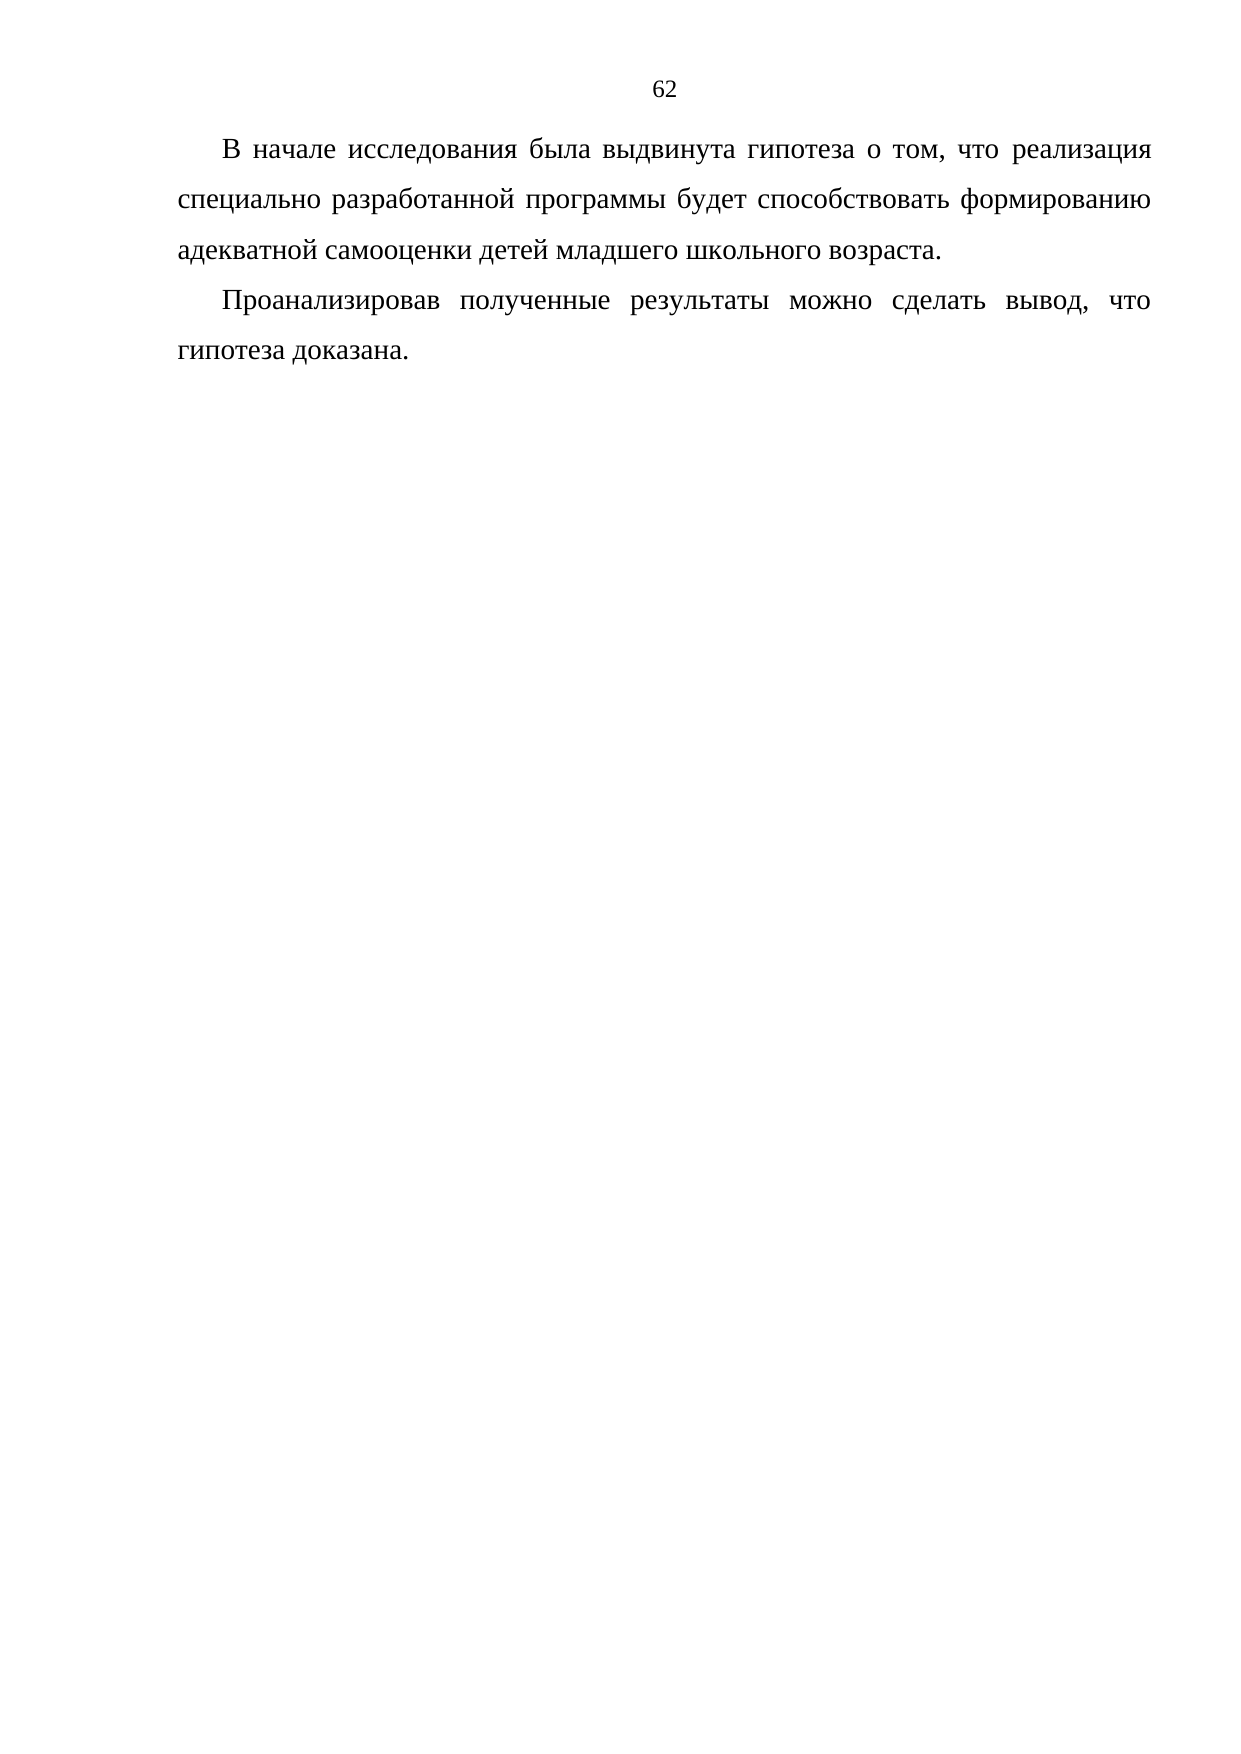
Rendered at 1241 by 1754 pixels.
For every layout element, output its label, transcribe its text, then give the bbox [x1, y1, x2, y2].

text В начале исследования была выдвинута гипотеза о том, что реализация специально разработанной программы будет способствовать формированию адекватной самооценки детей младшего школьного возраста. [177, 131, 1152, 265]
text Проанализировав полученные результаты можно сделать вывод, что гипотеза доказана. [177, 282, 1152, 366]
